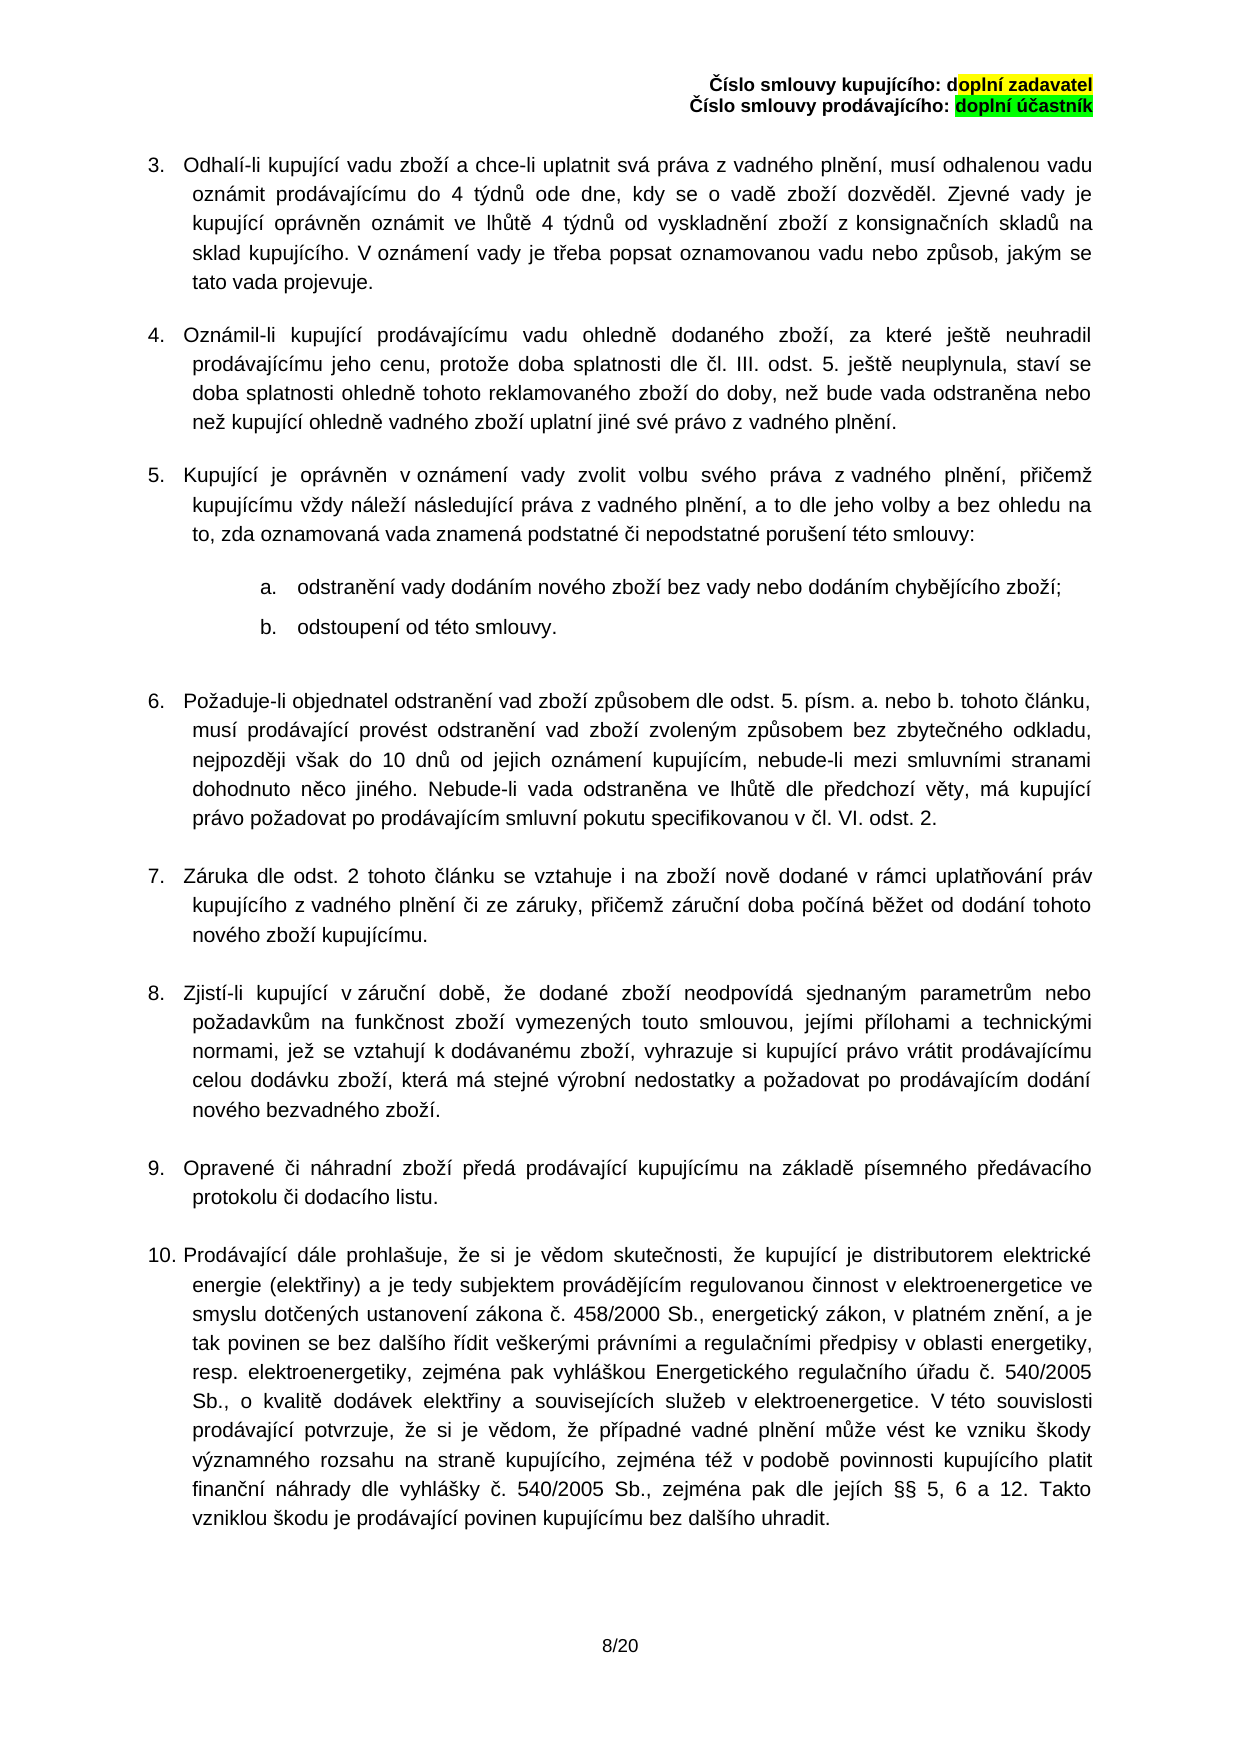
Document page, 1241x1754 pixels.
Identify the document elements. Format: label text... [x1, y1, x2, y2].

list odstranění vady dodáním nového zboží bez vady nebo dodáním chybějícího zboží; [260, 575, 1093, 599]
list Oznámil-li kupující prodávajícímu vadu ohledně dodaného zboží, za které ještě neuhradil prodávajícímu jeho cenu, protože doba splatnosti dle čl. III. odst. 5. ještě neuplynula, staví se doba splatnosti ohledně tohoto reklamovaného zboží do doby, než bude vada odstraněna nebo než kupující ohledně vadného zboží uplatní jiné své právo z vadného plnění. [148, 317, 1093, 434]
list Prodávající dále prohlašuje, že si je vědom skutečnosti, že kupující je distributorem elektrické energie (elektřiny) a je tedy subjektem provádějícím regulovanou činnost v elektroenergetice ve smyslu dotčených ustanovení zákona č. 458/2000 Sb., energetický zákon, v platném znění, a je tak povinen se bez dalšího řídit veškerými právními a regulačními předpisy v oblasti energetiky, resp. elektroenergetiky, zejména pak vyhláškou Energetického regulačního úřadu č. 540/2005 Sb., o kvalitě dodávek elektřiny a souvisejících služeb v elektroenergetice. V této souvislosti prodávající potvrzuje, že si je vědom, že případné vadné plnění může vést ke vzniku škody významného rozsahu na straně kupujícího, zejména též v podobě povinnosti kupujícího platit finanční náhrady dle vyhlášky č. 540/2005 Sb., zejména pak dle jejích §§ 5, 6 a 12. Takto vzniklou škodu je prodávající povinen kupujícímu bez dalšího uhradit. [148, 1238, 1093, 1530]
list Kupující je oprávněn v oznámení vady zvolit volbu svého práva z vadného plnění, přičemž kupujícímu vždy náleží následující práva z vadného plnění, a to dle jeho volby a bez ohledu na to, zda oznamovaná vada znamená podstatné či nepodstatné porušení této smlouvy: [148, 458, 1093, 546]
list Opravené či náhradní zboží předá prodávající kupujícímu na základě písemného předávacího protokolu či dodacího listu. [148, 1151, 1093, 1209]
list Požaduje-li objednatel odstranění vad zboží způsobem dle odst. 5. písm. a. nebo b. tohoto článku, musí prodávající provést odstranění vad zboží zvoleným způsobem bez zbytečného odkladu, nejpozději však do 10 dnů od jejich oznámení kupujícím, nebude-li mezi smluvními stranami dohodnuto něco jiného. Nebude-li vada odstraněna ve lhůtě dle předchozí věty, má kupující právo požadovat po prodávajícím smluvní pokutu specifikovanou v čl. VI. odst. 2. [148, 684, 1093, 830]
list Odhalí-li kupující vadu zboží a chce-li uplatnit svá práva z vadného plnění, musí odhalenou vadu oznámit prodávajícímu do 4 týdnů ode dne, kdy se o vadě zboží dozvěděl. Zjevné vady je kupující oprávněn oznámit ve lhůtě 4 týdnů od vyskladnění zboží z konsignačních skladů na sklad kupujícího. V oznámení vady je třeba popsat oznamovanou vadu nebo způsob, jakým se tato vada projevuje. [148, 148, 1093, 293]
list Zjistí-li kupující v záruční době, že dodané zboží neodpovídá sjednaným parametrům nebo požadavkům na funkčnost zboží vymezených touto smlouvou, jejími přílohami a technickými normami, jež se vztahují k dodávanému zboží, vyhrazuje si kupující právo vrátit prodávajícímu celou dodávku zboží, která má stejné výrobní nedostatky a požadovat po prodávajícím dodání nového bezvadného zboží. [148, 976, 1093, 1121]
list odstoupení od této smlouvy. [260, 615, 1093, 639]
list Záruka dle odst. 2 tohoto článku se vztahuje i na zboží nově dodané v rámci uplatňování práv kupujícího z vadného plnění či ze záruky, přičemž záruční doba počíná běžet od dodání tohoto nového zboží kupujícímu. [148, 859, 1093, 946]
